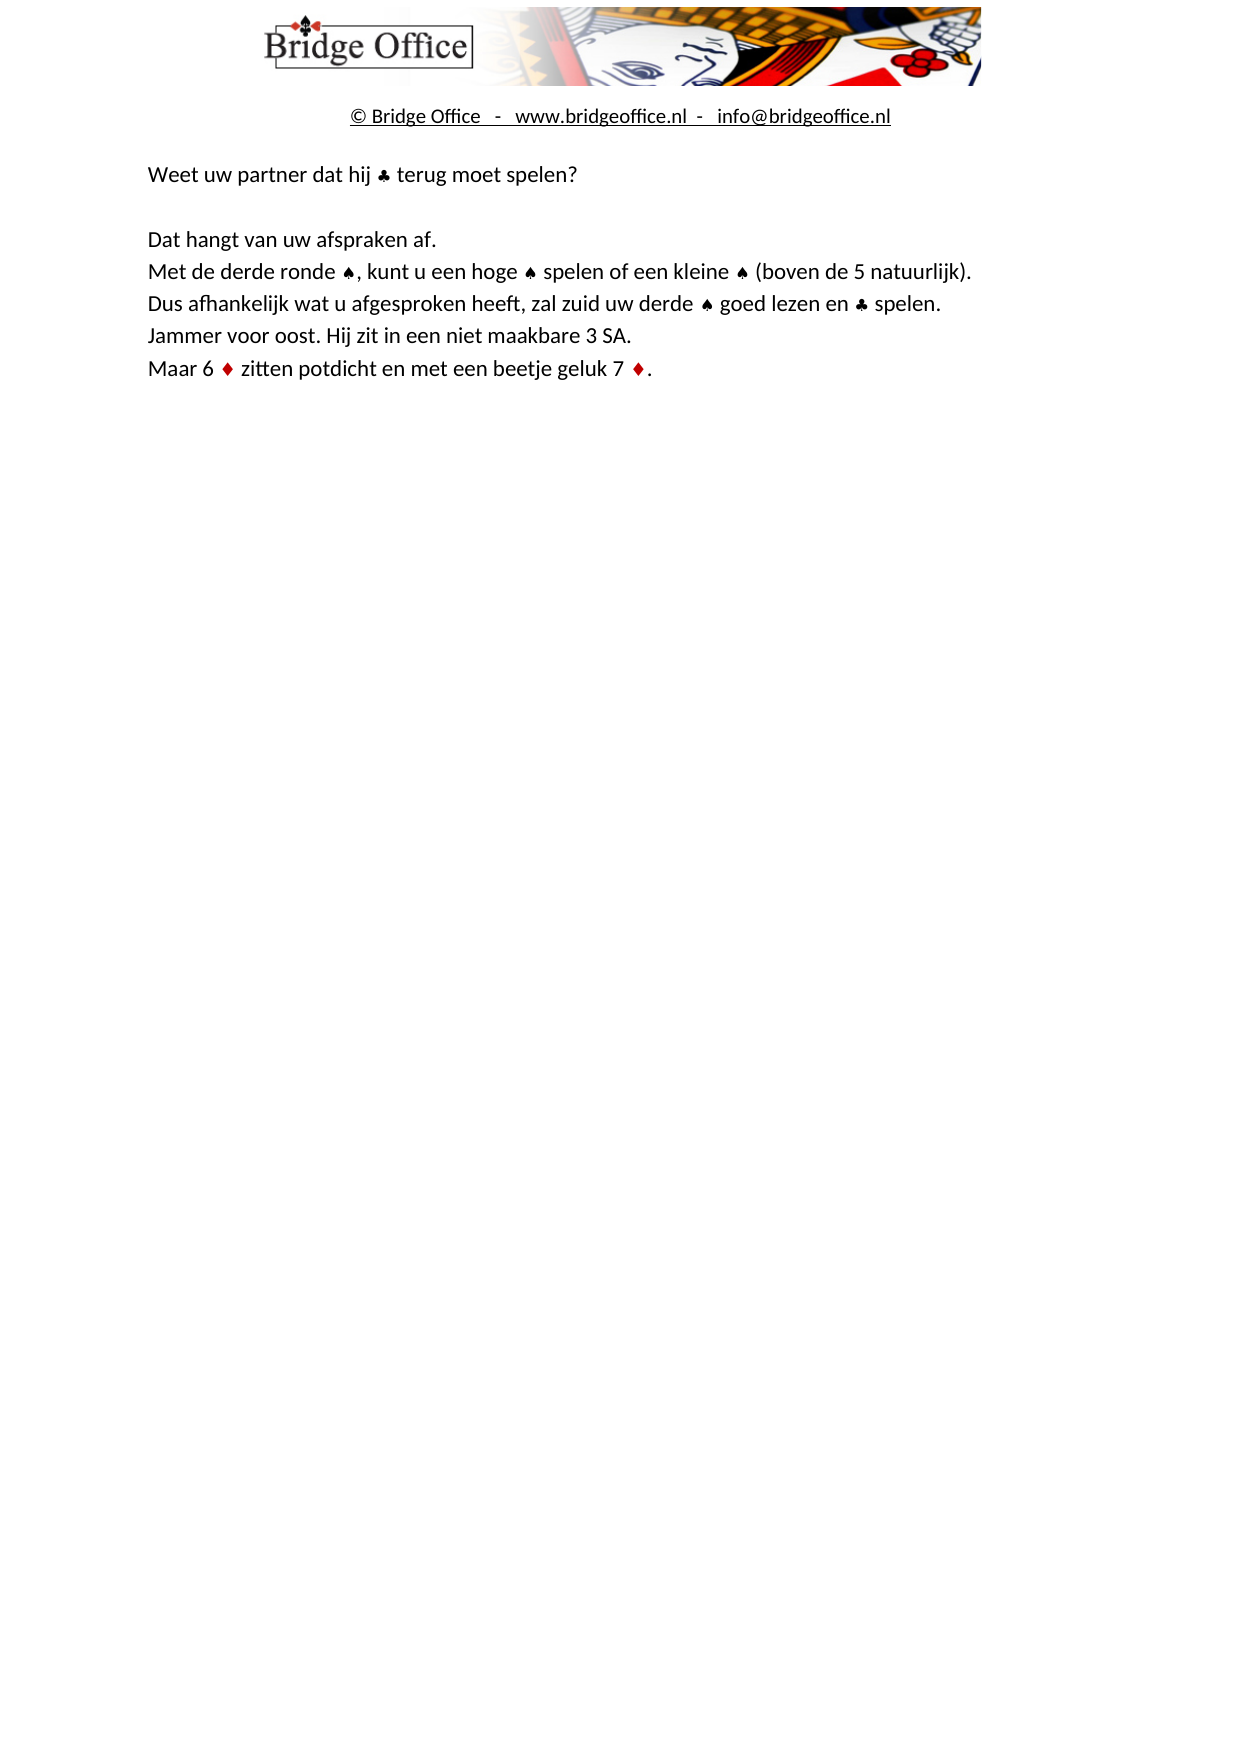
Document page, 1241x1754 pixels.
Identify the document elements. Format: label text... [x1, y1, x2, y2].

text Jammer voor oost. Hij zit in een niet maakbare 3 SA. [148, 321, 1093, 349]
text Weet uw partner dat hij ♣ terug moet spelen? [148, 161, 1093, 188]
text Dat hangt van uw afspraken af. [148, 225, 1093, 253]
text Dus afhankelijk wat u afgesproken heeft, zal zuid uw derde ♠ goed lezen en ♣ spelen. [148, 289, 1093, 317]
picture [237, 7, 980, 85]
text Met de derde ronde ♠, kunt u een hoge ♠ spelen of een kleine ♠ (boven de 5 natuurlijk). [148, 257, 1093, 285]
text Maar 6 ♦ zitten potdicht en met een beetje geluk 7 ♦. [148, 354, 1093, 382]
